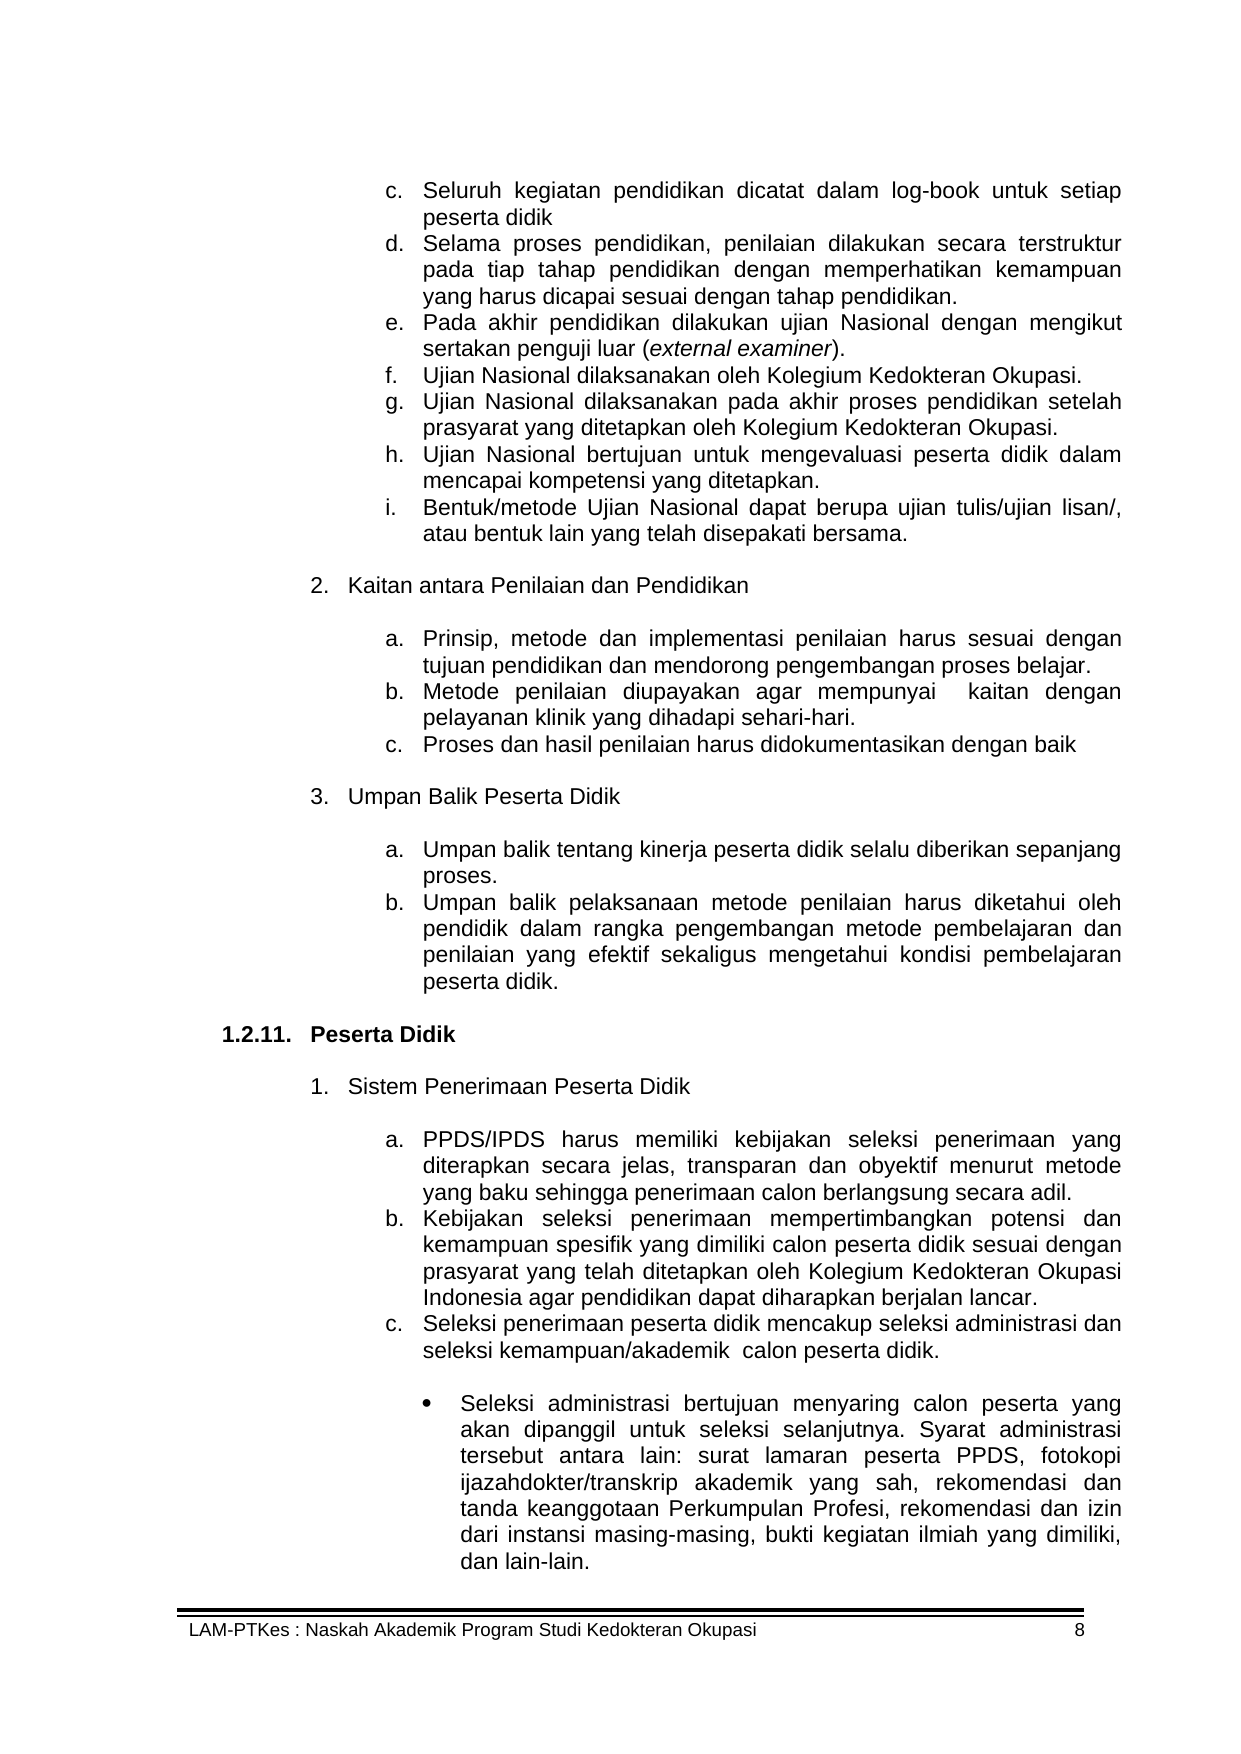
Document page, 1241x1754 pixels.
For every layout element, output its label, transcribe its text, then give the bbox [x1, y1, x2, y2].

list Ujian Nasional dilaksanakan pada akhir proses pendidikan setelah prasyarat yang ditetapkan oleh Kolegium Kedokteran Okupasi. [385, 388, 1122, 441]
list Prinsip, metode dan implementasi penilaian harus sesuai dengan tujuan pendidikan dan mendorong pengembangan proses belajar. [385, 625, 1122, 678]
list Umpan balik pelaksanaan metode penilaian harus diketahui oleh pendidik dalam rangka pengembangan metode pembelajaran dan penilaian yang efektif sekaligus mengetahui kondisi pembelajaran peserta didik. [385, 889, 1122, 994]
list Ujian Nasional dilaksanakan oleh Kolegium Kedokteran Okupasi. [385, 362, 1122, 388]
list Umpan balik tentang kinerja peserta didik selalu diberikan sepanjang proses. [385, 836, 1122, 889]
list Selama proses pendidikan, penilaian dilakukan secara terstruktur pada tiap tahap pendidikan dengan memperhatikan kemampuan yang harus dicapai sesuai dengan tahap pendidikan. [385, 230, 1122, 309]
list Pada akhir pendidikan dilakukan ujian Nasional dengan mengikut sertakan penguji luar (external examiner). [385, 309, 1122, 362]
list Metode penilaian diupayakan agar mempunyai kaitan dengan pelayanan klinik yang dihadapi sehari-hari. [385, 678, 1122, 731]
list Proses dan hasil penilaian harus didokumentasikan dengan baik [385, 731, 1122, 757]
list Kebijakan seleksi penerimaan mempertimbangkan potensi dan kemampuan spesifik yang dimiliki calon peserta didik sesuai dengan prasyarat yang telah ditetapkan oleh Kolegium Kedokteran Okupasi Indonesia agar pendidikan dapat diharapkan berjalan lancar. [385, 1205, 1122, 1310]
list Ujian Nasional bertujuan untuk mengevaluasi peserta didik dalam mencapai kompetensi yang ditetapkan. [385, 441, 1122, 493]
list Seleksi administrasi bertujuan menyaring calon peserta yang akan dipanggil untuk seleksi selanjutnya. Syarat administrasi tersebut antara lain: surat lamaran peserta PPDS, fotokopi ijazahdokter/transkrip akademik yang sah, rekomendasi dan tanda keanggotaan Perkumpulan Profesi, rekomendasi dan izin dari instansi masing-masing, bukti kegiatan ilmiah yang dimiliki, dan lain-lain. [423, 1389, 1122, 1574]
list Seleksi penerimaan peserta didik mencakup seleksi administrasi dan seleksi kemampuan/akademik calon peserta didik. [385, 1310, 1122, 1363]
list Umpan Balik Peserta Didik [310, 783, 1122, 810]
list Bentuk/metode Ujian Nasional dapat berupa ujian tulis/ujian lisan/, atau bentuk lain yang telah disepakati bersama. [385, 493, 1122, 546]
list PPDS/IPDS harus memiliki kebijakan seleksi penerimaan yang diterapkan secara jelas, transparan dan obyektif menurut metode yang baku sehingga penerimaan calon berlangsung secara adil. [385, 1126, 1122, 1205]
list Sistem Penerimaan Peserta Didik [310, 1073, 1122, 1099]
list Peserta Didik [222, 1021, 1122, 1047]
list Seluruh kegiatan pendidikan dicatat dalam log-book untuk setiap peserta didik [385, 177, 1122, 230]
list Kaitan antara Penilaian dan Pendidikan [310, 572, 1122, 599]
